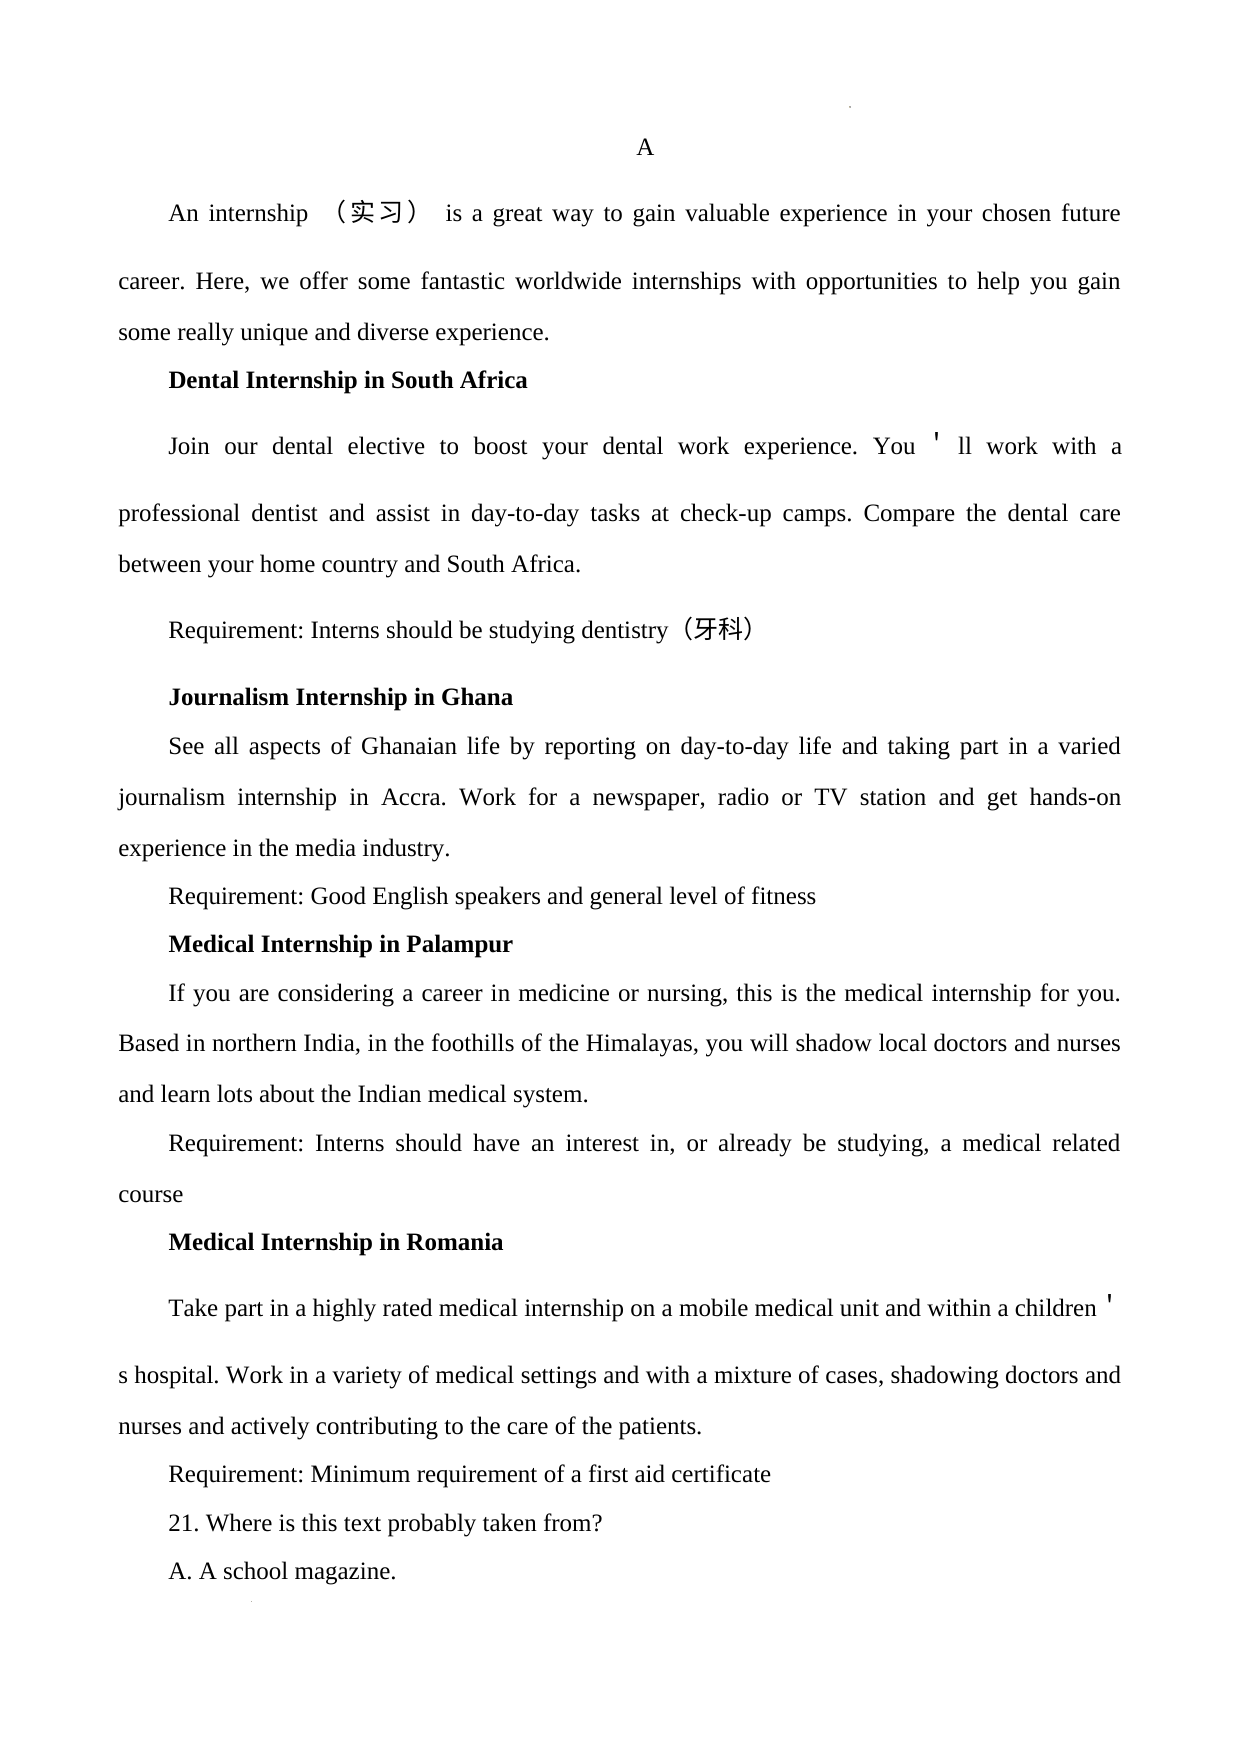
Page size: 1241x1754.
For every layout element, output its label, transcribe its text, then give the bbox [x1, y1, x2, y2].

text A. A school magazine. [118, 1554, 1122, 1588]
text An internship （实习） is a great way to gain valuable experience in your chosen future career. Here, we offer some fantastic worldwide internships with opportunities to help you gain some really unique and diverse experience. [118, 178, 1122, 348]
text See all aspects of Ghanaian life by reporting on day-to-day life and taking part in a varied journalism internship in Accra. Work for a newspaper, radio or TV station and get hands-on experience in the media industry. [118, 728, 1122, 864]
text Join our dental elective to boost your dental work experience. You＇ll work with a professional dentist and assist in day-to-day tasks at check-up camps. Compare the dental care between your home country and South Africa. [118, 411, 1122, 581]
text If you are considering a career in medicine or nursing, this is the medical internship for you. Based in northern India, in the foothills of the Himalayas, you will shadow local doctors and nurses and learn lots about the Indian medical system. [118, 975, 1122, 1111]
text 21. Where is this text probably taken from? [118, 1505, 1122, 1539]
text Requirement: Interns should have an interest in, or already be studying, a medical related course [118, 1125, 1122, 1210]
text Requirement: Minimum requirement of a first aid certificate [118, 1457, 1122, 1491]
text Medical Internship in Palampur [118, 927, 1122, 961]
text Journalism Internship in Ghana [118, 680, 1122, 714]
text Dental Internship in South Africa [118, 362, 1122, 396]
text Medical Internship in Romania [118, 1224, 1122, 1258]
text Requirement: Interns should be studying dentistry（牙科） [118, 595, 1122, 663]
text Take part in a highly rated medical internship on a mobile medical unit and within a children＇s hospital. Work in a variety of medical settings and with a mixture of cases, shadowing doctors and nurses and actively contributing to the care of the patients. [118, 1273, 1122, 1443]
text A [118, 130, 1122, 164]
text Requirement: Good English speakers and general level of fitness [118, 878, 1122, 912]
